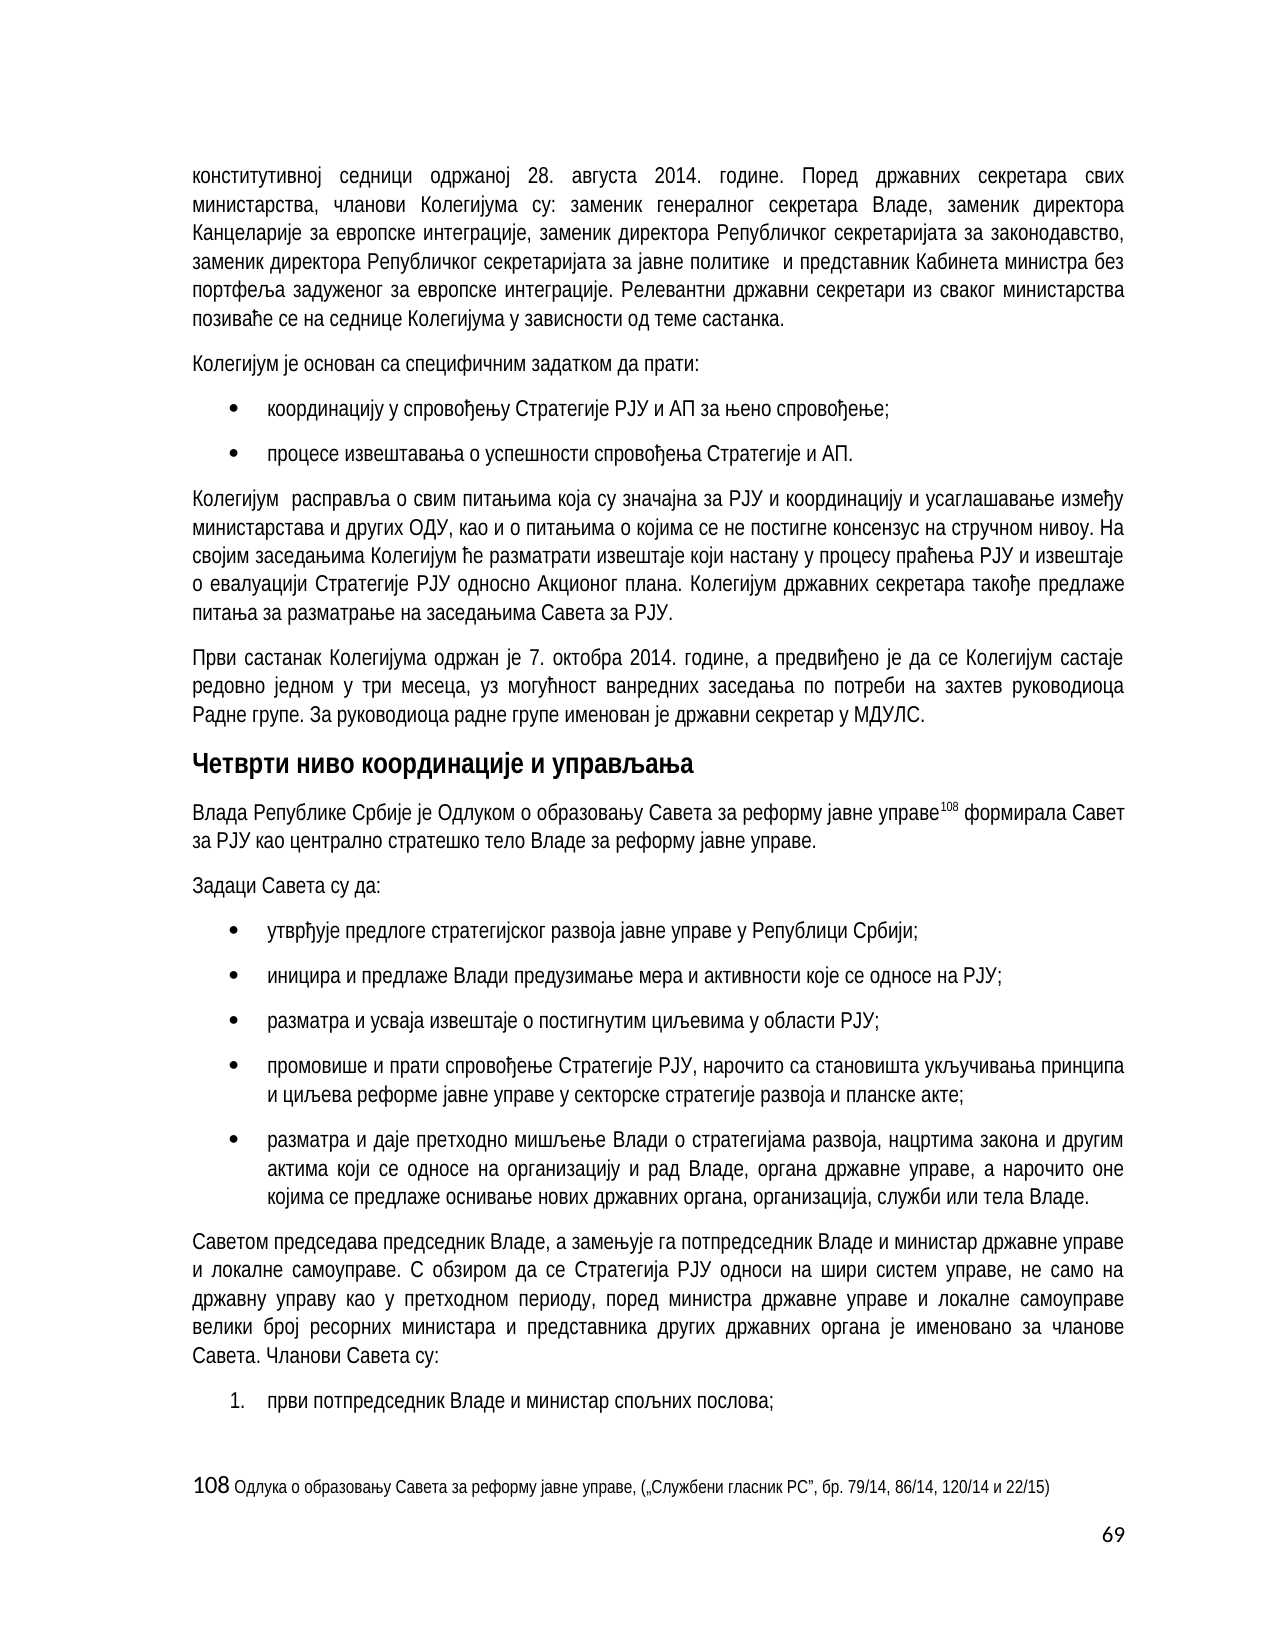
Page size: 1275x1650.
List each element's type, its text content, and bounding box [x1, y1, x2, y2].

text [192, 162, 1125, 331]
list процесе извештавања о успешности спровођења Стратегије и АП. [229, 440, 1125, 466]
text Задаци Савета су да: [192, 872, 1125, 898]
text Колегијум расправља о свим питањима која су значајна за РЈУ и координацију и усаглашавање између министарстава и других ОДУ, као и о питањима о којима се не постигне консензус на стручном нивоу. На својим заседањима Колегијум ће разматрати извештаје који настану у процесу праћења РЈУ и извештаје о евалуацији Стратегије РЈУ односно Акционог плана. Колегијум државних секретара такође предлаже питања за разматрање на заседањима Савета за РЈУ. [192, 485, 1125, 625]
text Четврти ниво координације и управљања [192, 746, 1125, 779]
list промовише и прати спровођење Стратегије РЈУ, нарочито са становишта укључивања принципа и циљева реформе јавне управе у секторске стратегије развоја и планске акте; [229, 1052, 1125, 1107]
list разматра и усваја извештаје о постигнутим циљевима у области РЈУ; [229, 1007, 1125, 1034]
list први потпредседник Владе и министар спољних послова; [229, 1387, 1125, 1413]
list разматра и даје претходно мишљење Влади о стратегијама развоја, нацртима закона и другим актима који се односе на организацију и рад Владе, органа државне управе, а нарочито оне којима се предлаже оснивање нових државних органа, организација, служби или тела Владе. [229, 1126, 1125, 1209]
text Први састанак Колегијума одржан је 7. октобра 2014. године, а предвиђено је да се Колегијум састаје редовно једном у три месеца, уз могућност ванредних заседања по потреби на захтев руководиоца Радне групе. За руководиоца радне групе именован је државни секретар у МДУЛС. [192, 644, 1125, 727]
text Саветом председава председник Владе, а замењује га потпредседник Владе и министар државне управе и локалне самоуправе. С обзиром да се Стратегија РЈУ односи на шири систем управе, не само на државну управу као у претходном периоду, поред министра државне управе и локалне самоуправе велики број ресорних министара и представника других државних органа је именовано за чланове Савета. Чланови Савета су: [192, 1228, 1125, 1368]
list иницира и предлаже Влади предузимање мера и активности које се односе на РЈУ; [229, 962, 1125, 989]
list координацију у спровођењу Стратегије РЈУ и АП за њено спровођење; [229, 395, 1125, 421]
text Колегијум је основан са специфичним задатком да прати: [192, 350, 1125, 376]
list утврђује предлоге стратегијског развоја јавне управе у Републици Србији; [229, 917, 1125, 943]
text Влада Републике Србије је Одлуком о образовању Савета за реформу јавне управе формирала Савет за РЈУ као централно стратешко тело Владе за реформу јавне управе. [192, 798, 1125, 853]
